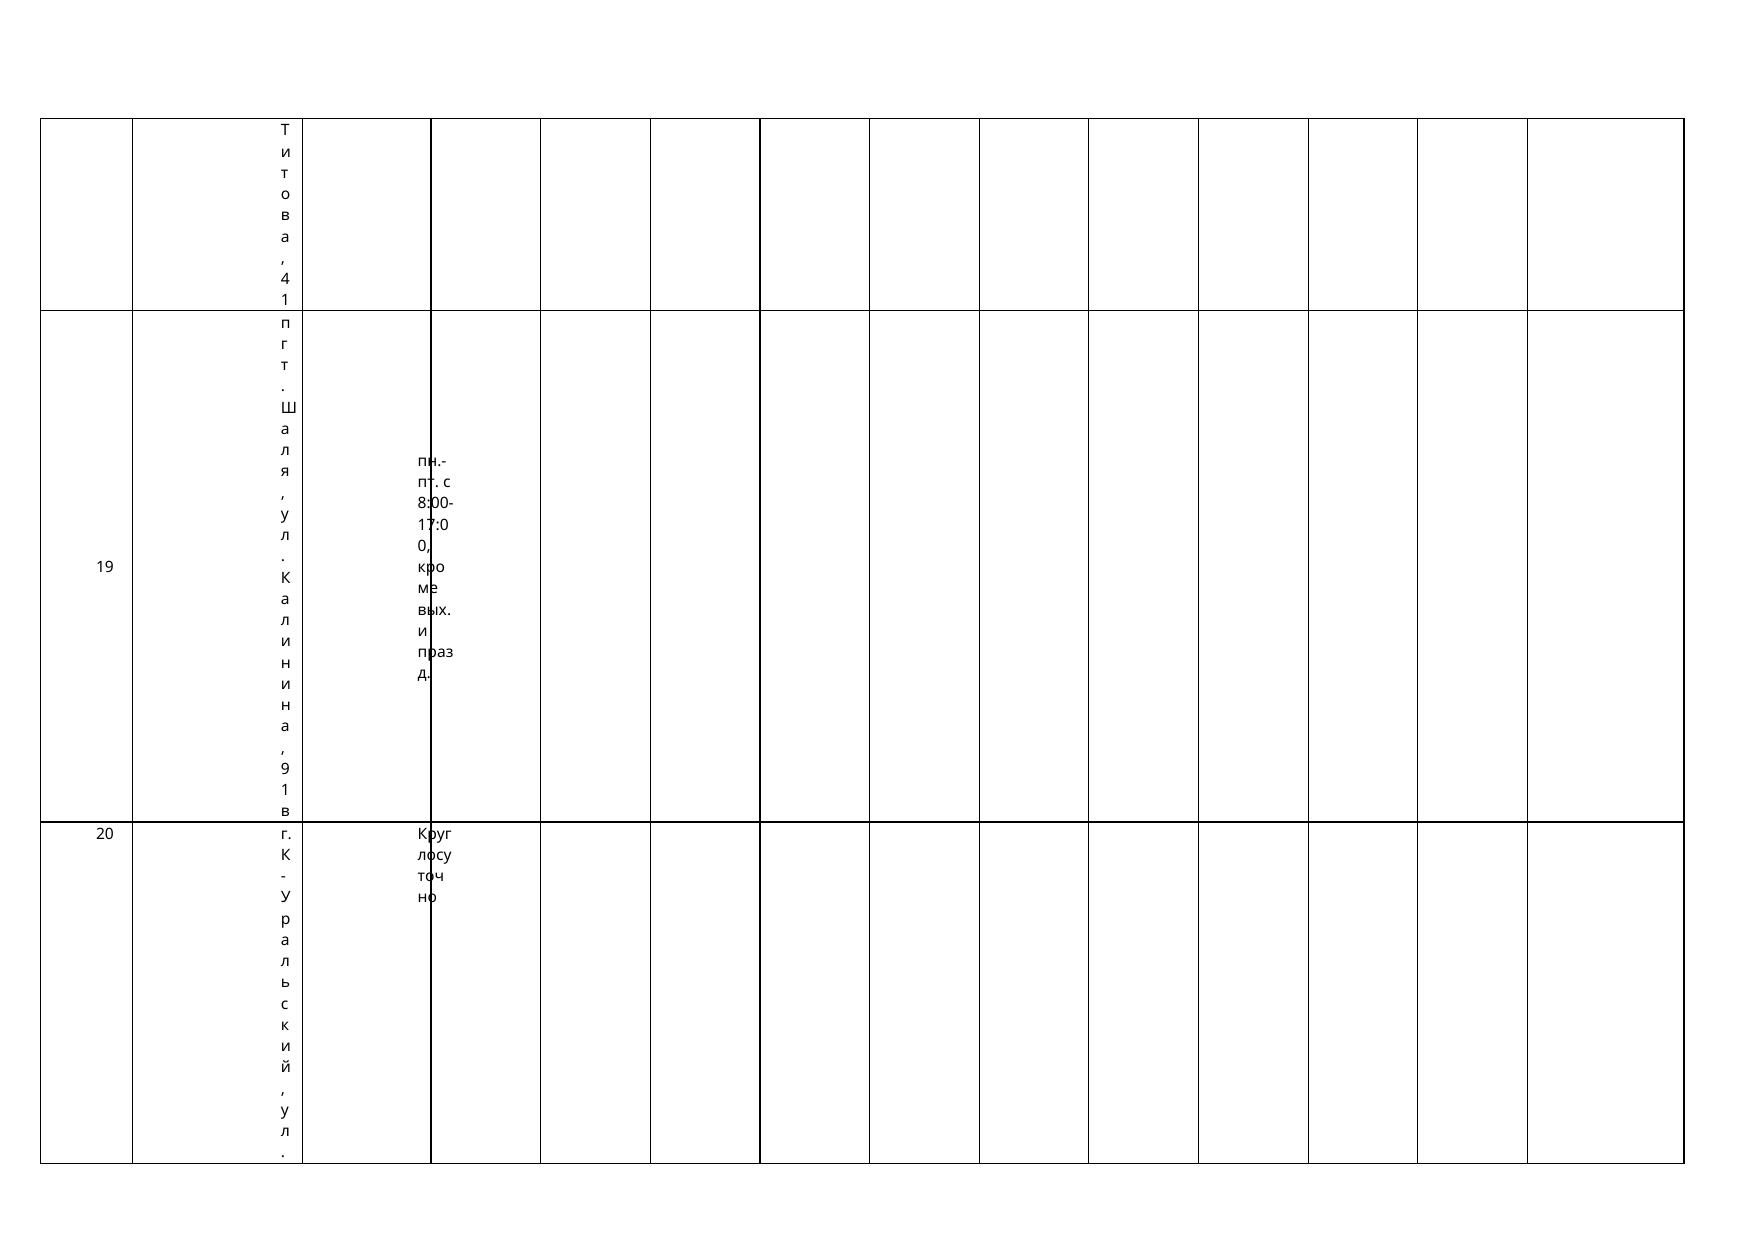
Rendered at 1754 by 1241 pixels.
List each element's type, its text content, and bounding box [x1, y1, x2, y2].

table_cell [432, 823, 540, 1162]
table_cell [1418, 823, 1527, 1162]
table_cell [303, 119, 430, 310]
table_cell [1089, 119, 1198, 310]
table_cell [1528, 311, 1683, 821]
table_cell [870, 311, 979, 821]
table_cell [870, 823, 979, 1162]
table_cell [1309, 311, 1417, 821]
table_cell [133, 119, 302, 310]
table_cell [541, 119, 650, 310]
table_cell [761, 311, 869, 821]
table_cell Круглосуточно [303, 823, 430, 1162]
table_cell [651, 823, 759, 1162]
table_cell [1309, 119, 1417, 310]
table_cell [980, 311, 1088, 821]
table_cell пгт. Шаля, ул. Калинина,91в [133, 311, 302, 821]
table_cell [541, 823, 650, 1162]
table_cell [1199, 311, 1308, 821]
table_cell [1418, 119, 1527, 310]
table_cell [980, 119, 1088, 310]
table_cell [870, 119, 979, 310]
table_cell [1528, 119, 1683, 310]
table_cell [980, 823, 1088, 1162]
table_cell 19 [41, 311, 132, 821]
table_cell [541, 311, 650, 821]
table_cell [1199, 119, 1308, 310]
table_cell [651, 119, 759, 310]
table_cell [761, 823, 869, 1162]
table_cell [133, 823, 302, 1162]
table_cell [1309, 823, 1417, 1162]
table_cell [1199, 823, 1308, 1162]
table_cell 20 [41, 823, 132, 1162]
table_cell [1089, 823, 1198, 1162]
table_cell [761, 119, 869, 310]
table_cell [1528, 823, 1683, 1162]
table_cell [1089, 311, 1198, 821]
table_cell [432, 119, 540, 310]
table_cell [432, 311, 540, 821]
table_cell 18 [41, 119, 132, 310]
table_cell [651, 311, 759, 821]
table_cell [1418, 311, 1527, 821]
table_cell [303, 311, 430, 821]
